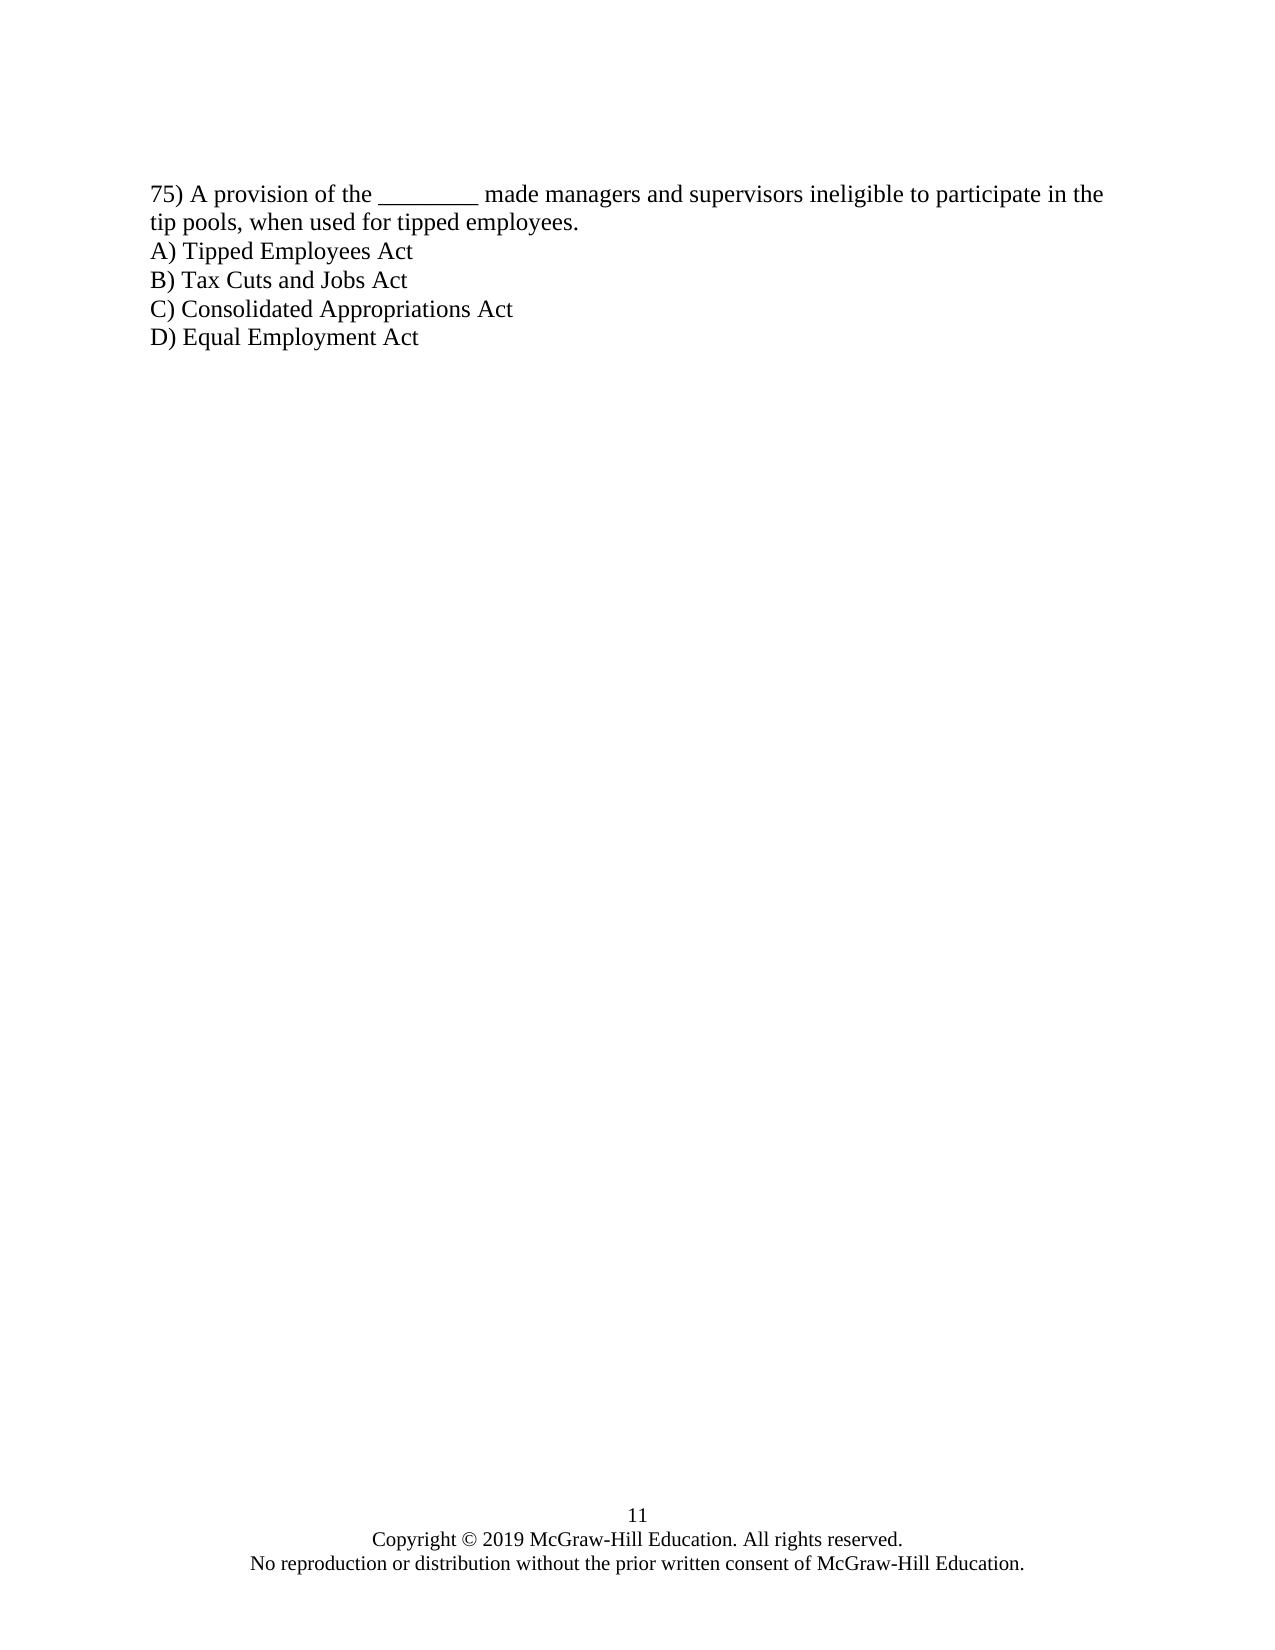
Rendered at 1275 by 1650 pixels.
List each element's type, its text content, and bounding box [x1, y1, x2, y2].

text C) Consolidated Appropriations Act [150, 294, 1125, 322]
text D) Equal Employment Act [150, 322, 1125, 351]
text B) Tax Cuts and Jobs Act [150, 265, 1125, 294]
text 75) A provision of the ________ made managers and supervisors ineligible to participate in the tip pools, when used for tipped employees. [150, 179, 1125, 236]
text A) Tipped Employees Act [150, 236, 1125, 265]
